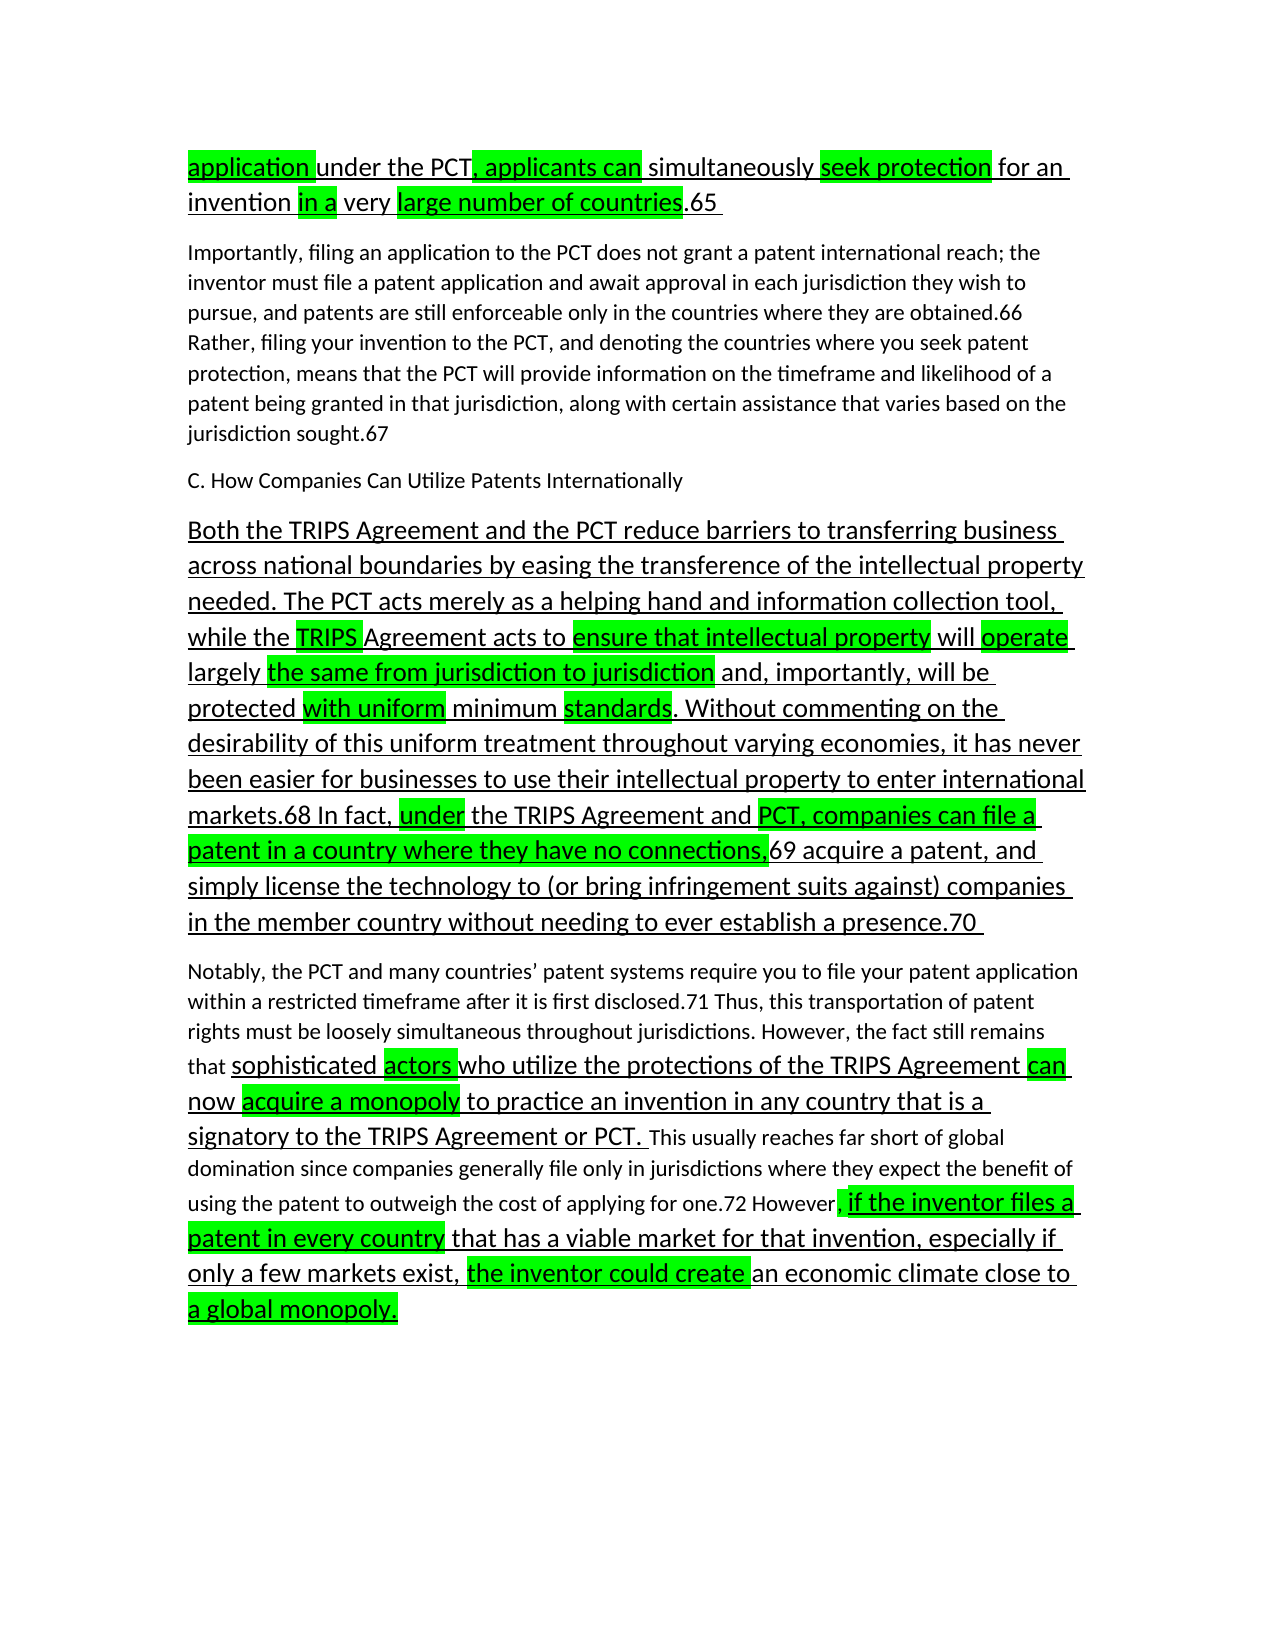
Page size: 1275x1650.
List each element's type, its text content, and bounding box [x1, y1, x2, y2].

text Both the TRIPS Agreement and the PCT reduce barriers to transferring business across national boundaries by easing the transference of the intellectual property needed. The PCT acts merely as a helping hand and information collection tool, while the TRIPS Agreement acts to ensure that intellectual property will operate largely the same from jurisdiction to jurisdiction and, importantly, will be protected with uniform minimum standards. Without commenting on the desirability of this uniform treatment throughout varying economies, it has never been easier for businesses to use their intellectual property to enter international markets.68 In fact, under the TRIPS Agreement and PCT, companies can file a patent in a country where they have no connections,69 acquire a patent, and simply license the technology to (or bring infringement suits against) companies in the member country without needing to ever establish a presence.70 [187, 513, 1087, 938]
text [187, 150, 1087, 219]
text Importantly, filing an application to the PCT does not grant a patent international reach; the inventor must file a patent application and await approval in each jurisdiction they wish to pursue, and patents are still enforceable only in the countries where they are obtained.66 Rather, filing your invention to the PCT, and denoting the countries where you seek patent protection, means that the PCT will provide information on the timeframe and likelihood of a patent being granted in that jurisdiction, along with certain assistance that varies based on the jurisdiction sought.67 [187, 238, 1087, 447]
text C. How Companies Can Utilize Patents Internationally [187, 466, 1087, 494]
text Notably, the PCT and many countries’ patent systems require you to file your patent application within a restricted timeframe after it is first disclosed.71 Thus, this transportation of patent rights must be loosely simultaneous throughout jurisdictions. However, the fact still remains that sophisticated actors who utilize the protections of the TRIPS Agreement can now acquire a monopoly to practice an invention in any country that is a signatory to the TRIPS Agreement or PCT. This usually reaches far short of global domination since companies generally file only in jurisdictions where they expect the benefit of using the patent to outweigh the cost of applying for one.72 However, if the inventor files a patent in every country that has a viable market for that invention, especially if only a few markets exist, the inventor could create an economic climate close to a global monopoly. [187, 957, 1087, 1325]
